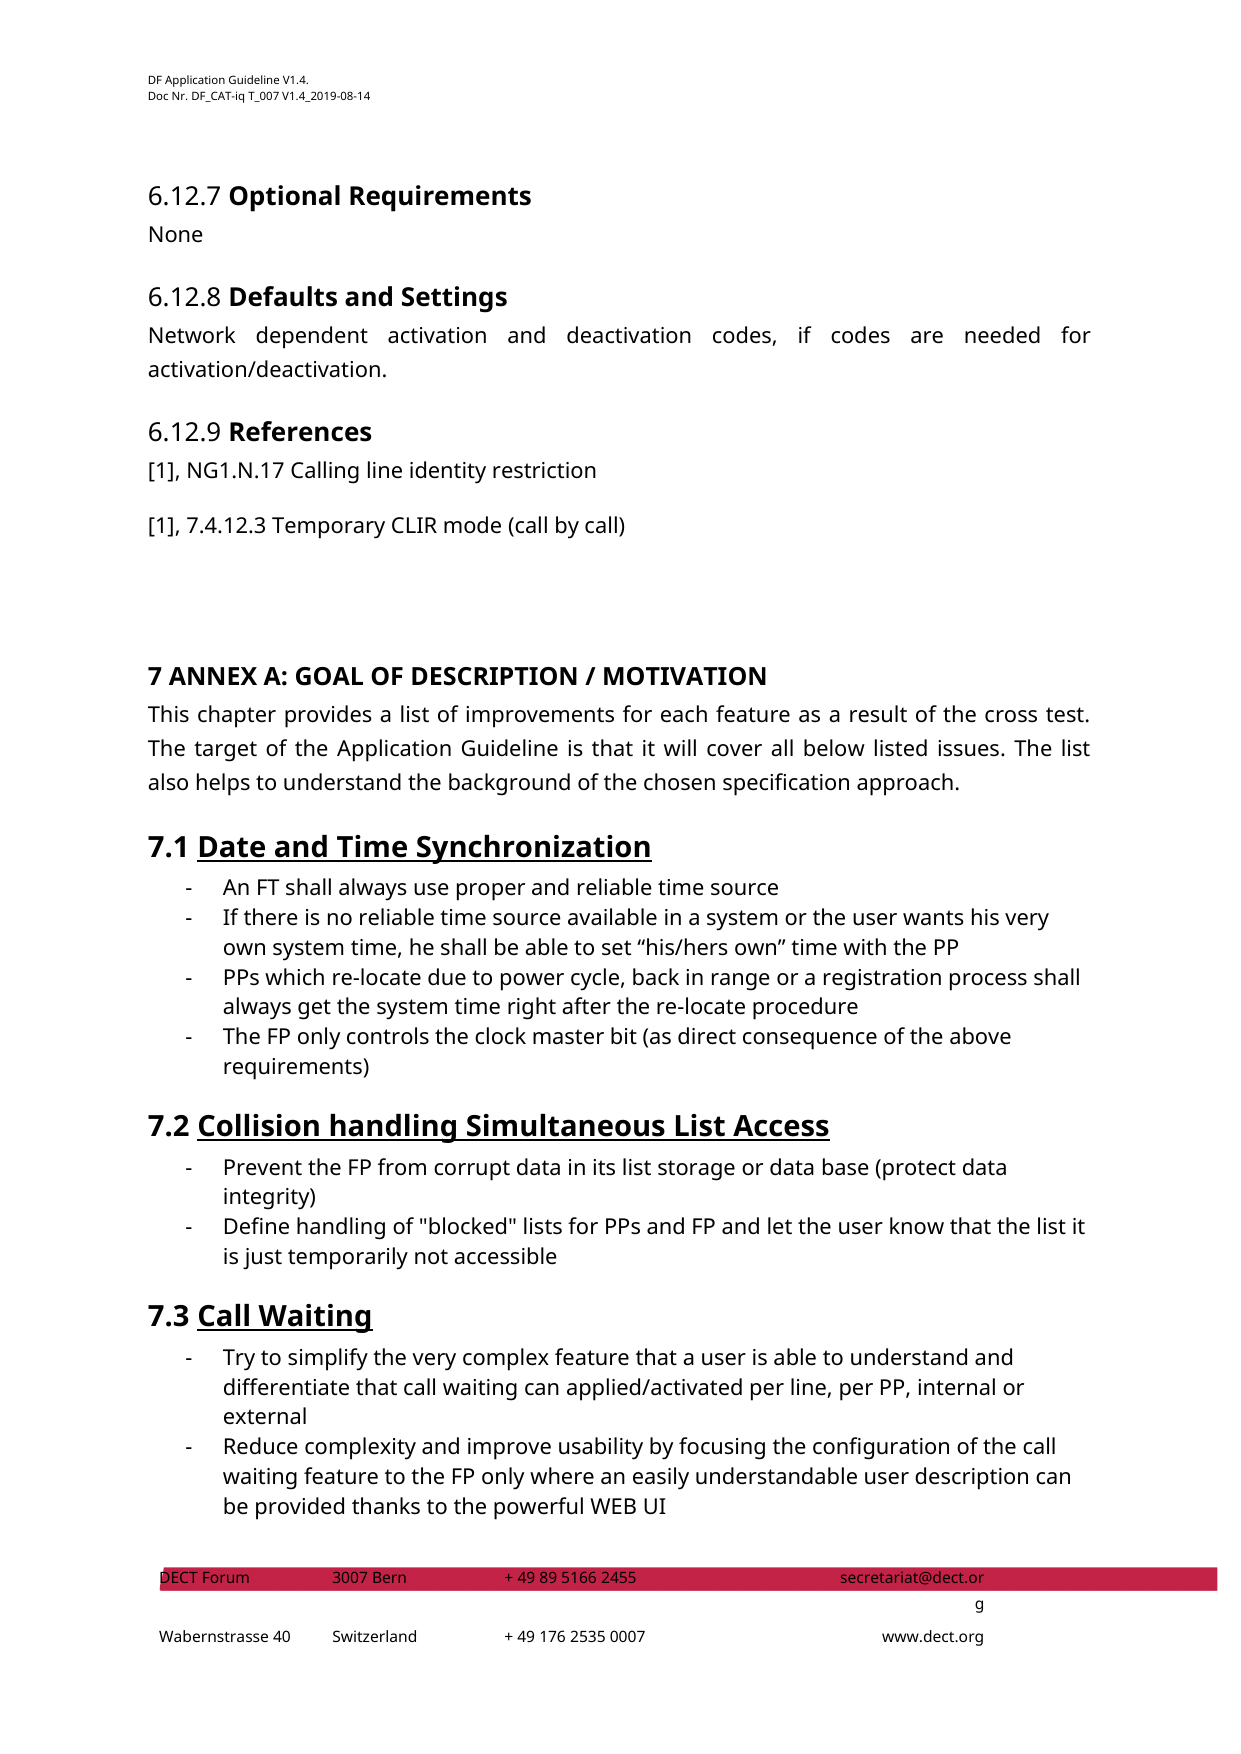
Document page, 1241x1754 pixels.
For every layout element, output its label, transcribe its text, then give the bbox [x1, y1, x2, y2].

text None [148, 219, 1092, 249]
text This chapter provides a list of improvements for each feature as a result of the cross test. The target of the Application Guideline is that it will cover all below listed issues. The list also helps to understand the background of the chosen specification approach. [148, 699, 1092, 797]
list If there is no reliable time source available in a system or the user wants his very own system time, he shall be able to set “his/hers own” time with the PP [185, 902, 1092, 961]
subtitle Date and Time Synchronization [148, 826, 1092, 866]
subtitle Collision handling Simultaneous List Access [148, 1106, 1092, 1145]
subtitle ANNEX A: Goal of description / motivation [148, 658, 1092, 692]
subtitle Call Waiting [148, 1296, 1092, 1335]
list PPs which re-locate due to power cycle, back in range or a registration process shall always get the system time right after the re-locate procedure [185, 961, 1092, 1021]
text [1], NG1.N.17 Calling line identity restriction [148, 455, 1092, 485]
subtitle Optional Requirements [148, 177, 1092, 213]
text Network dependent activation and deactivation codes, if codes are needed for activation/deactivation. [148, 320, 1092, 384]
subtitle Defaults and Settings [148, 278, 1092, 314]
list Define handling of "blocked" lists for PPs and FP and let the user know that the list it is just temporarily not accessible [185, 1211, 1092, 1271]
subtitle References [148, 413, 1092, 449]
list Reduce complexity and improve usability by focusing the configuration of the call waiting feature to the FP only where an easily understandable user description can be provided thanks to the powerful WEB UI [185, 1431, 1092, 1520]
list Try to simplify the very complex feature that a user is able to understand and differentiate that call waiting can applied/activated per line, per PP, internal or external [185, 1342, 1092, 1431]
list An FT shall always use proper and reliable time source [185, 872, 1092, 902]
list Prevent the FP from corrupt data in its list storage or data base (protect data integrity) [185, 1152, 1092, 1211]
text [1], 7.4.12.3 Temporary CLIR mode (call by call) [148, 510, 1092, 540]
list The FP only controls the clock master bit (as direct consequence of the above requirements) [185, 1021, 1092, 1081]
picture [159, 1567, 1218, 1591]
